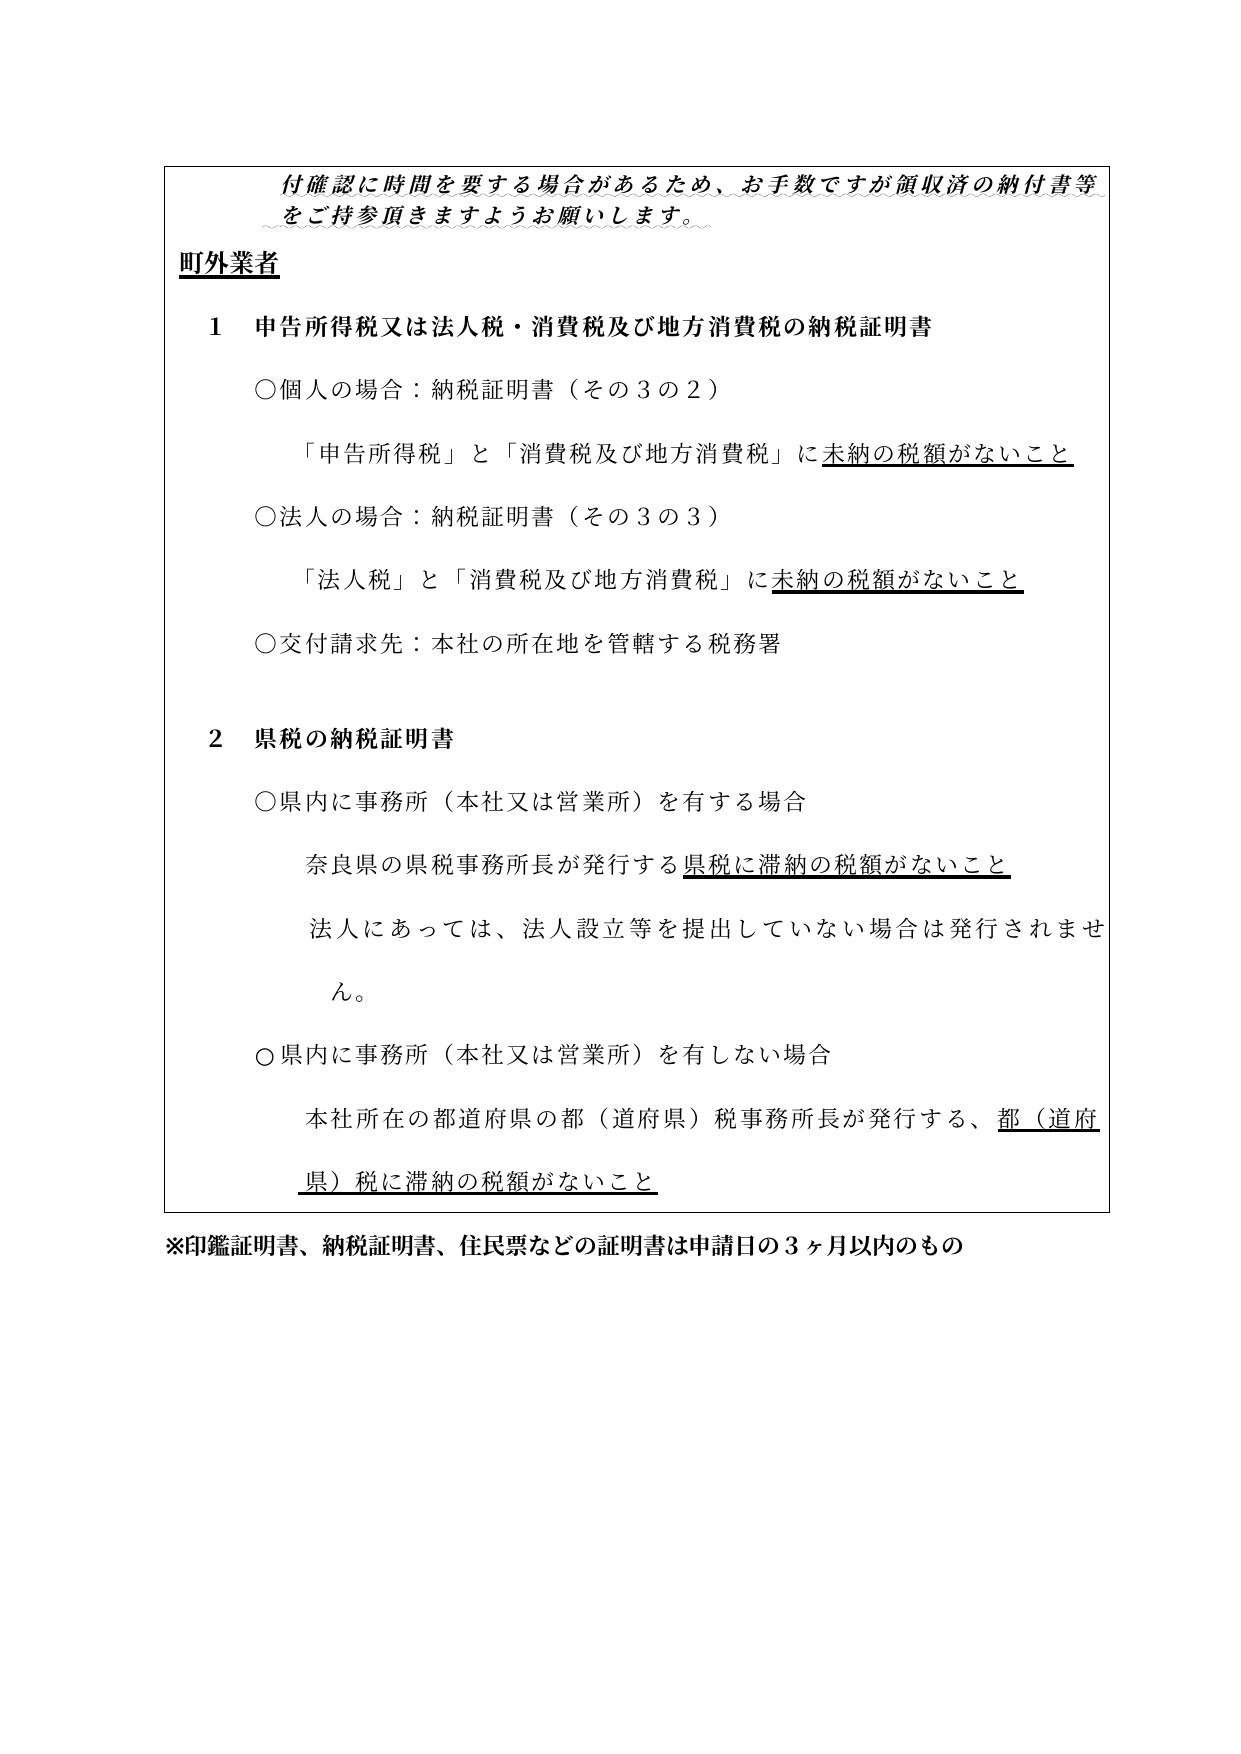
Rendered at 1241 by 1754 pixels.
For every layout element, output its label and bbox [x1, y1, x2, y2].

table_header [165, 167, 1109, 1212]
